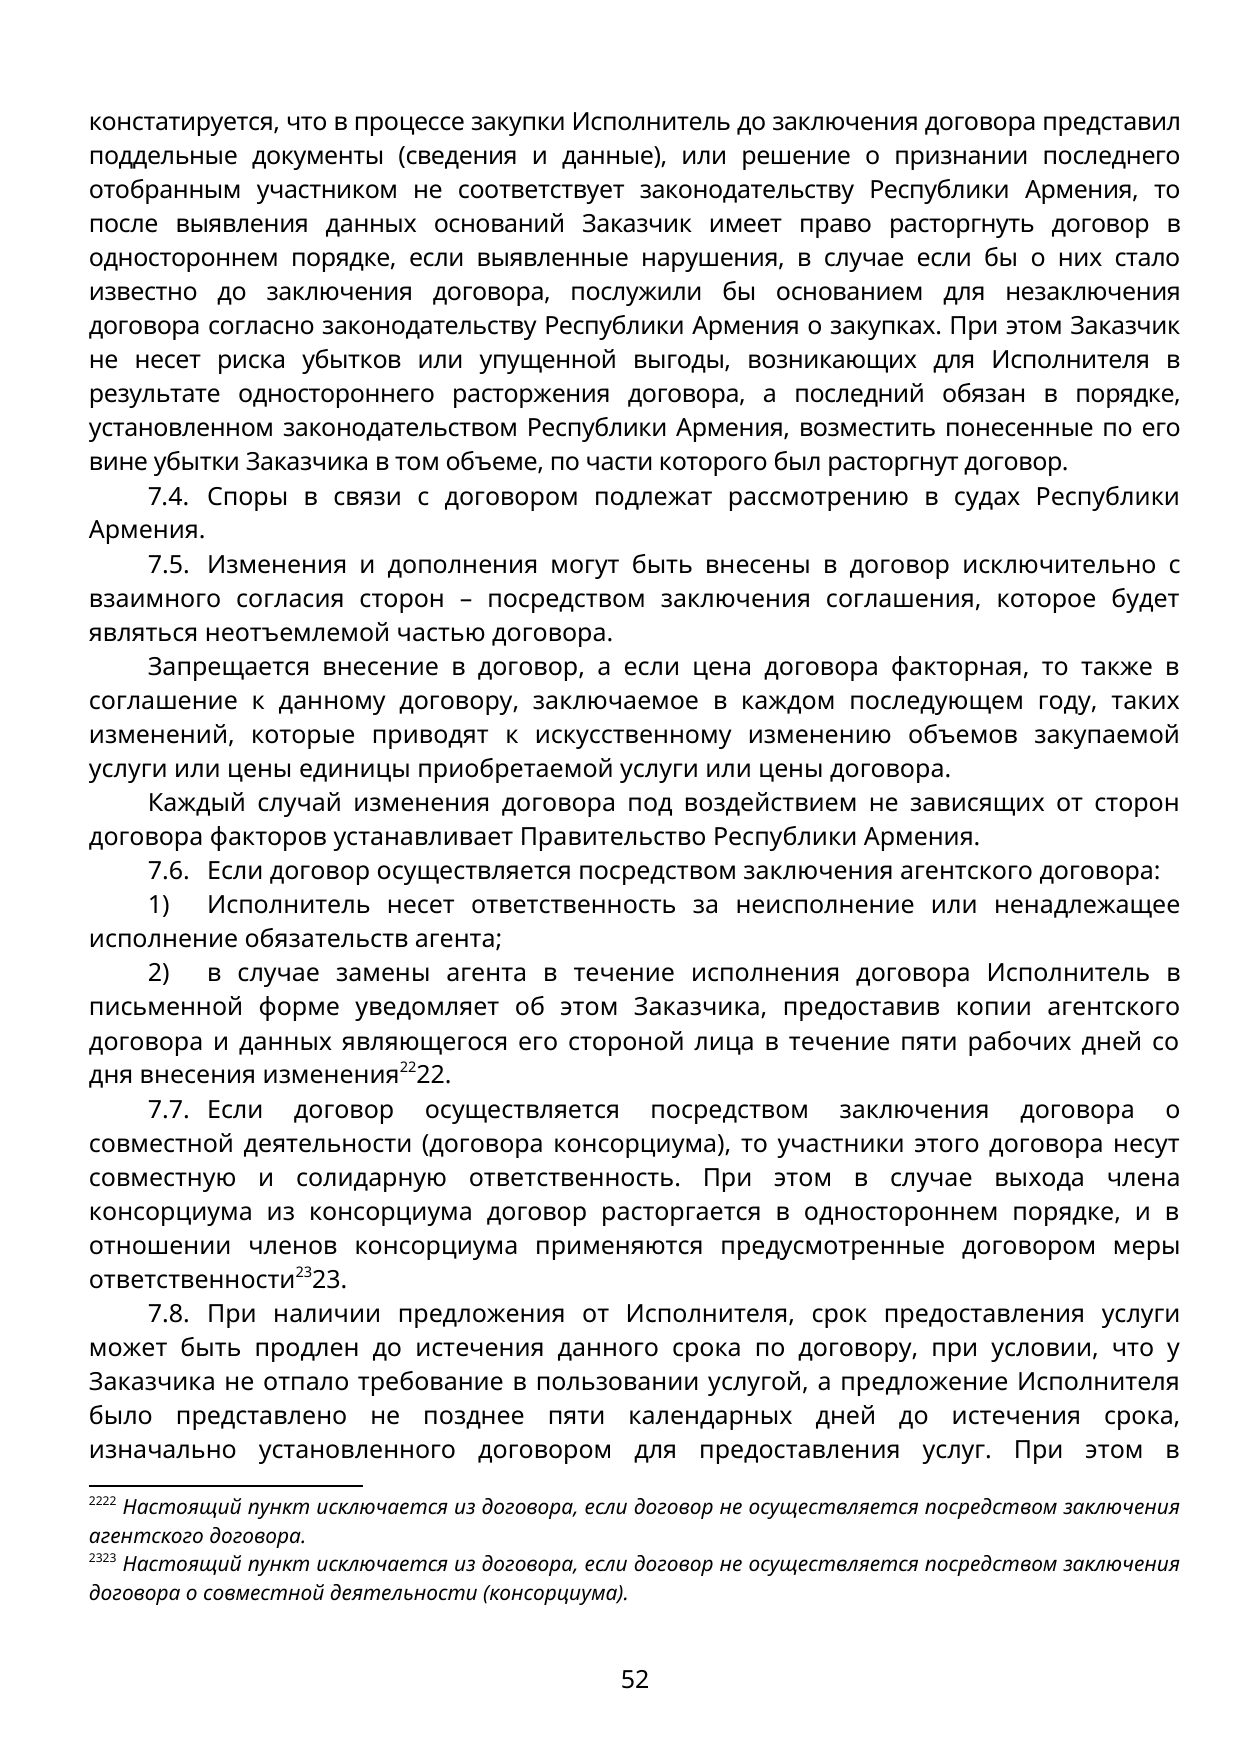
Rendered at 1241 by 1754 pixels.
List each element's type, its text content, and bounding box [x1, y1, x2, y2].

text Каждый случай изменения договора под воздействием не зависящих от сторон договора факторов устанавливает Правительство Республики Армения. [89, 785, 1181, 853]
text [89, 1296, 1181, 1466]
text 7.5. Изменения и дополнения могут быть внесены в договор исключительно с взаимного согласия сторон – посредством заключения соглашения, которое будет являться неотъемлемой частью договора. [89, 546, 1181, 648]
text 2) в случае замены агента в течение исполнения договора Исполнитель в письменной форме уведомляет об этом Заказчика, предоставив копии агентского договора и данных являющегося его стороной лица в течение пяти рабочих дней со дня внесения изменения22. [89, 955, 1181, 1091]
text 7.7. Если договор осуществляется посредством заключения договора о совместной деятельности (договора консорциума), то участники этого договора несут совместную и солидарную ответственность. При этом в случае выхода члена консорциума из консорциума договор расторгается в одностороннем порядке, и в отношении членов консорциума применяются предусмотренные договором меры ответственности23. [89, 1091, 1181, 1296]
text 7.6. Если договор осуществляется посредством заключения агентского договора: [89, 853, 1181, 887]
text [89, 103, 1181, 478]
text Запрещается внесение в договор, а если цена договора факторная, то также в соглашение к данному договору, заключаемое в каждом последующем году, таких изменений, которые приводят к искусственному изменению объемов закупаемой услуги или цены единицы приобретаемой услуги или цены договора. [89, 648, 1181, 785]
text 1) Исполнитель несет ответственность за неисполнение или ненадлежащее исполнение обязательств агента; [89, 887, 1181, 955]
text 7.4. Споры в связи с договором подлежат рассмотрению в судах Республики Армения. [89, 478, 1181, 546]
